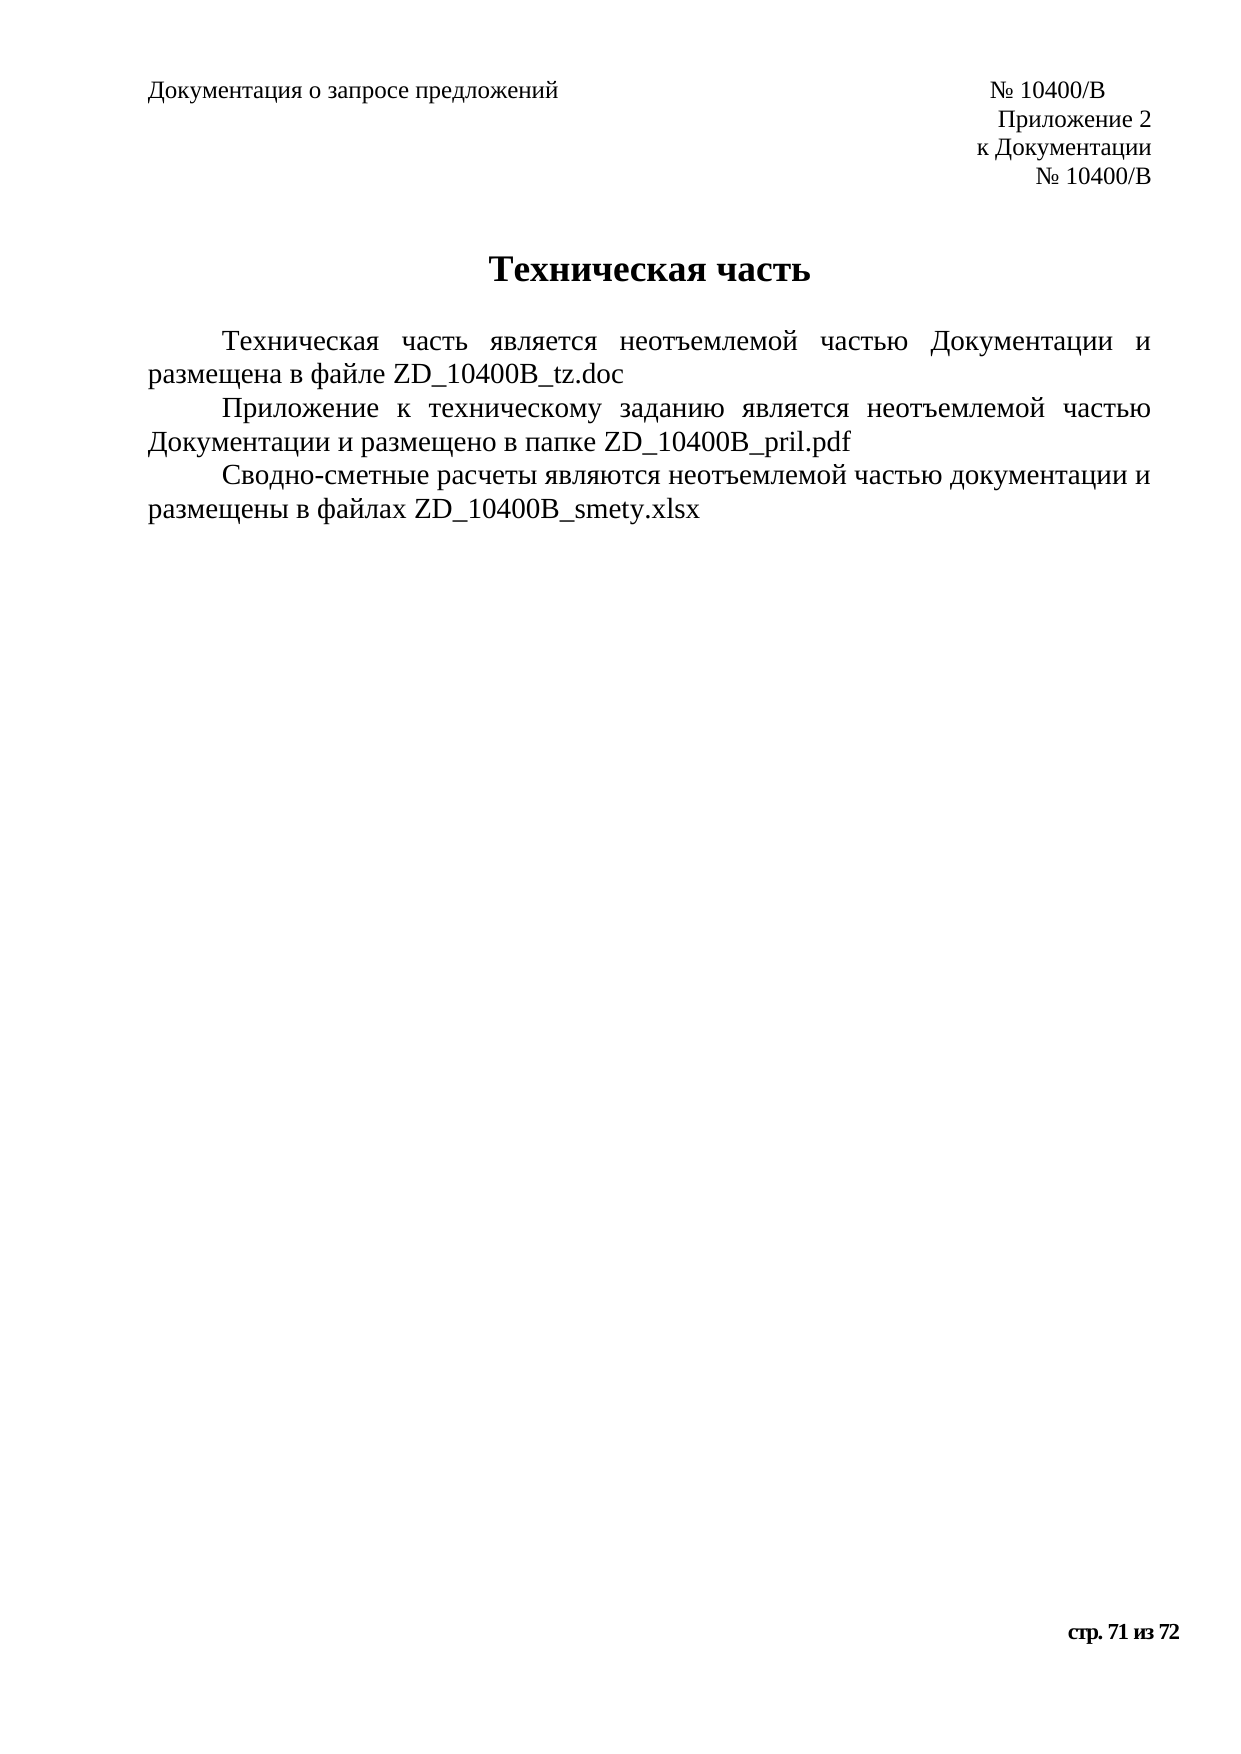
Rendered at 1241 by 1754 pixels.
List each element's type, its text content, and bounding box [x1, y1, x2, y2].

text Техническая часть [148, 246, 1152, 289]
text Техническая часть является неотъемлемой частью Документации и размещена в файле ZD_10400В_tz.doc [148, 323, 1152, 390]
list к Документации № 10400/В [223, 132, 1152, 190]
subtitle Приложение 2 [148, 104, 1152, 132]
text Сводно-сметные расчеты являются неотъемлемой частью документации и размещены в файлах ZD_10400В_smetу.xlsx [148, 457, 1152, 524]
text Приложение к техническому заданию является неотъемлемой частью Документации и размещено в папке ZD_10400В_pril.pdf [148, 390, 1152, 457]
